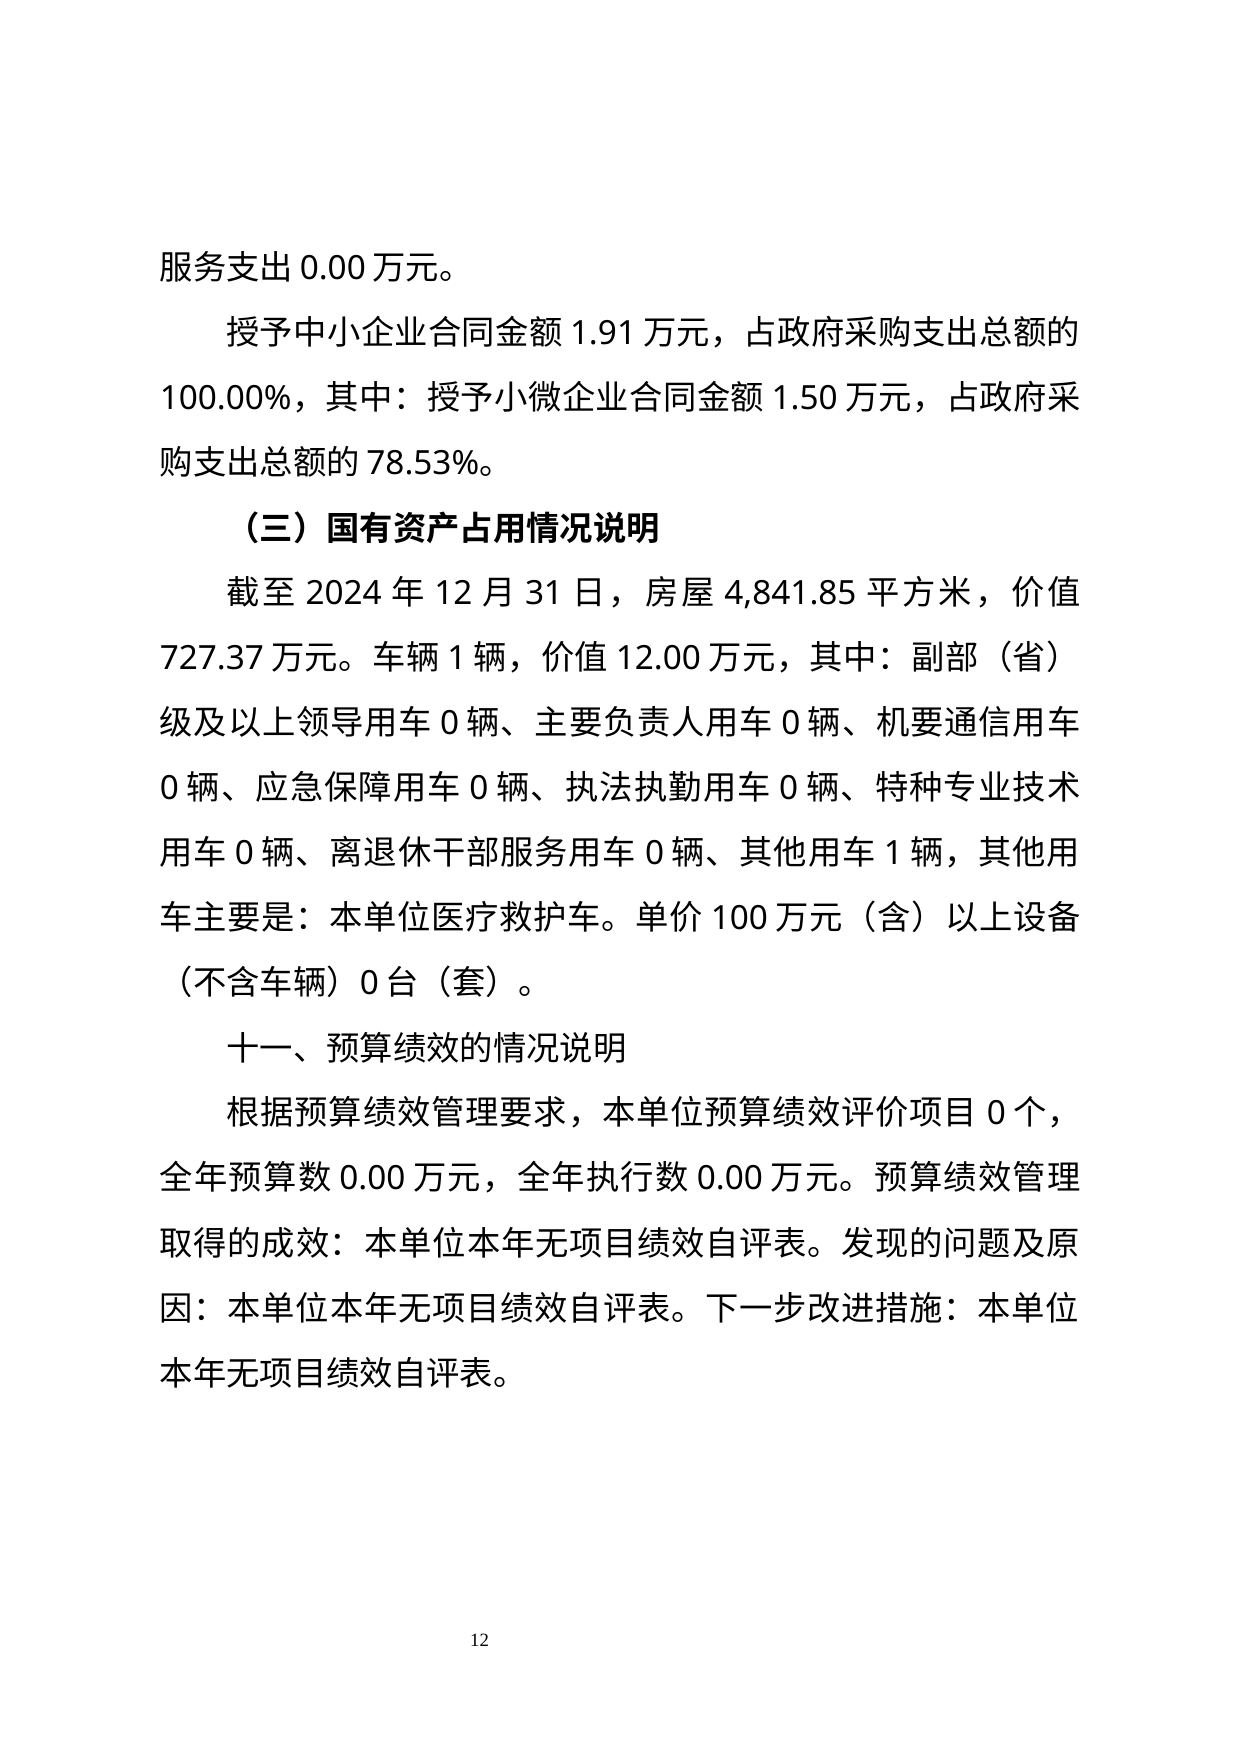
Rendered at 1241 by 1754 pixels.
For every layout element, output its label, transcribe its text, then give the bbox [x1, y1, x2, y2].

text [159, 233, 1081, 298]
text 十一、预算绩效的情况说明 [159, 1013, 1081, 1078]
text 授予中小企业合同金额1.91万元，占政府采购支出总额的100.00%，其中：授予小微企业合同金额1.50万元，占政府采购支出总额的78.53%。 [159, 298, 1081, 493]
text 截至2024年12月31日，房屋4,841.85平方米，价值727.37万元。车辆1辆，价值12.00万元，其中：副部（省）级及以上领导用车0辆、主要负责人用车0辆、机要通信用车0辆、应急保障用车0辆、执法执勤用车0辆、特种专业技术用车0辆、离退休干部服务用车0辆、其他用车1辆，其他用车主要是：本单位医疗救护车。单价100万元（含）以上设备（不含车辆）0台（套）。 [159, 558, 1081, 1013]
text （三）国有资产占用情况说明 [159, 493, 1081, 558]
text 根据预算绩效管理要求，本单位预算绩效评价项目0个，全年预算数0.00万元，全年执行数0.00万元。预算绩效管理取得的成效：本单位本年无项目绩效自评表。发现的问题及原因：本单位本年无项目绩效自评表。下一步改进措施：本单位本年无项目绩效自评表。 [159, 1078, 1081, 1403]
